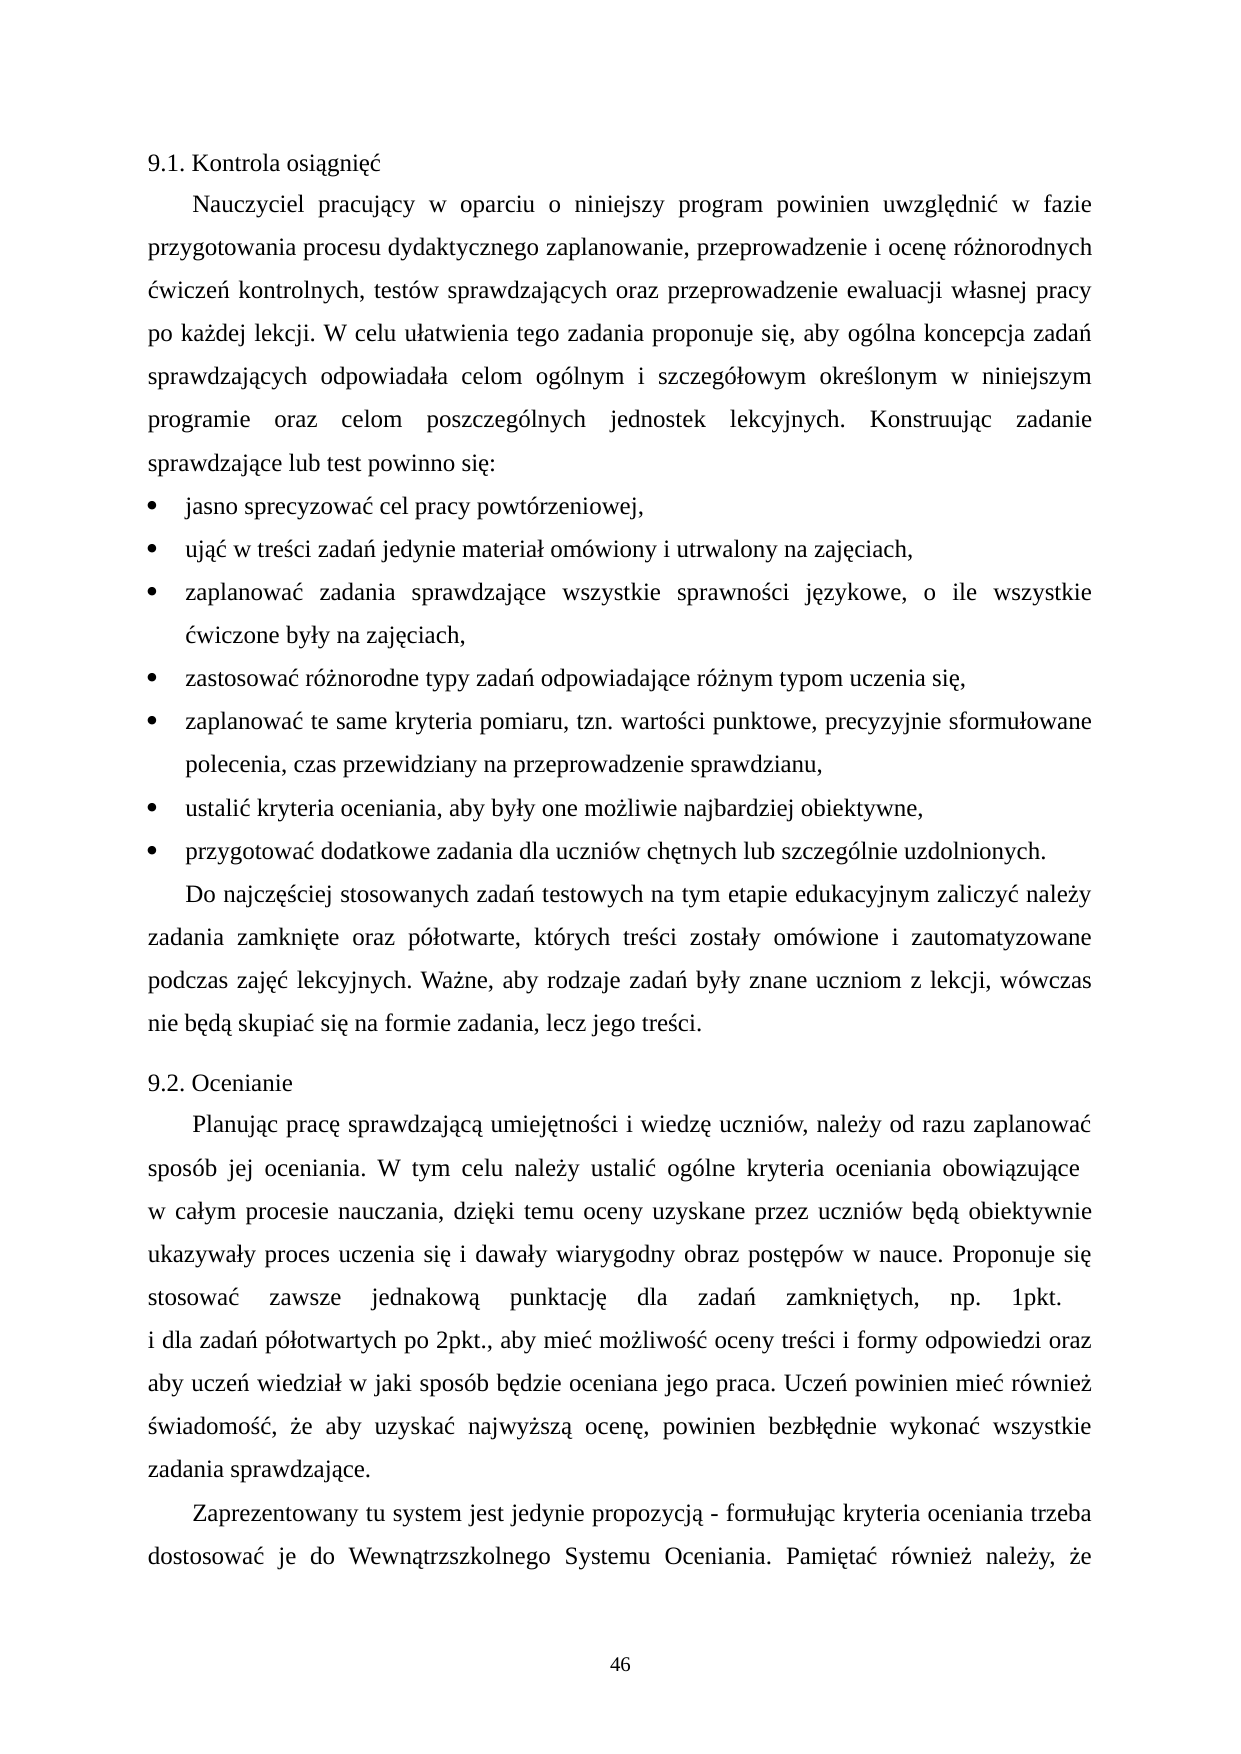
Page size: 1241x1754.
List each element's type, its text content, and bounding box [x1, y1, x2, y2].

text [148, 1498, 1093, 1569]
subtitle 9.1. Kontrola osiągnięć [148, 148, 1093, 176]
list zaplanować zadania sprawdzające wszystkie sprawności językowe, o ile wszystkie ćwiczone były na zajęciach, [148, 577, 1093, 649]
list zastosować różnorodne typy zadań odpowiadające różnym typom uczenia się, [148, 663, 1093, 692]
list zaplanować te same kryteria pomiaru, tzn. wartości punktowe, precyzyjnie sformułowane polecenia, czas przewidziany na przeprowadzenie sprawdzianu, [148, 706, 1093, 778]
list ustalić kryteria oceniania, aby były one możliwie najbardziej obiektywne, [148, 793, 1093, 821]
subtitle 9.2. Ocenianie [148, 1068, 1093, 1097]
text Planując pracę sprawdzającą umiejętności i wiedzę uczniów, należy od razu zaplanować sposób jej oceniania. W tym celu należy ustalić ogólne kryteria oceniania obowiązujące w całym procesie nauczania, dzięki temu oceny uzyskane przez uczniów będą obiektywnie ukazywały proces uczenia się i dawały wiarygodny obraz postępów w nauce. Proponuje się stosować zawsze jednakową punktację dla zadań zamkniętych, np. 1pkt. i dla zadań półotwartych po 2pkt., aby mieć możliwość oceny treści i formy odpowiedzi oraz aby uczeń wiedział w jaki sposób będzie oceniana jego praca. Uczeń powinien mieć również świadomość, że aby uzyskać najwyższą ocenę, powinien bezbłędnie wykonać wszystkie zadania sprawdzające. [148, 1109, 1093, 1483]
list przygotować dodatkowe zadania dla uczniów chętnych lub szczególnie uzdolnionych. [148, 836, 1093, 864]
text Do najczęściej stosowanych zadań testowych na tym etapie edukacyjnym zaliczyć należy zadania zamknięte oraz półotwarte, których treści zostały omówione i zautomatyzowane podczas zajęć lekcyjnych. Ważne, aby rodzaje zadań były znane uczniom z lekcji, wówczas nie będą skupiać się na formie zadania, lecz jego treści. [148, 879, 1093, 1037]
text Nauczyciel pracujący w oparciu o niniejszy program powinien uwzględnić w fazie przygotowania procesu dydaktycznego zaplanowanie, przeprowadzenie i ocenę różnorodnych ćwiczeń kontrolnych, testów sprawdzających oraz przeprowadzenie ewaluacji własnej pracy po każdej lekcji. W celu ułatwienia tego zadania proponuje się, aby ogólna koncepcja zadań sprawdzających odpowiadała celom ogólnym i szczegółowym określonym w niniejszym programie oraz celom poszczególnych jednostek lekcyjnych. Konstruując zadanie sprawdzające lub test powinno się: [148, 189, 1093, 476]
list ująć w treści zadań jedynie materiał omówiony i utrwalony na zajęciach, [148, 534, 1093, 563]
list jasno sprecyzować cel pracy powtórzeniowej, [148, 491, 1093, 519]
